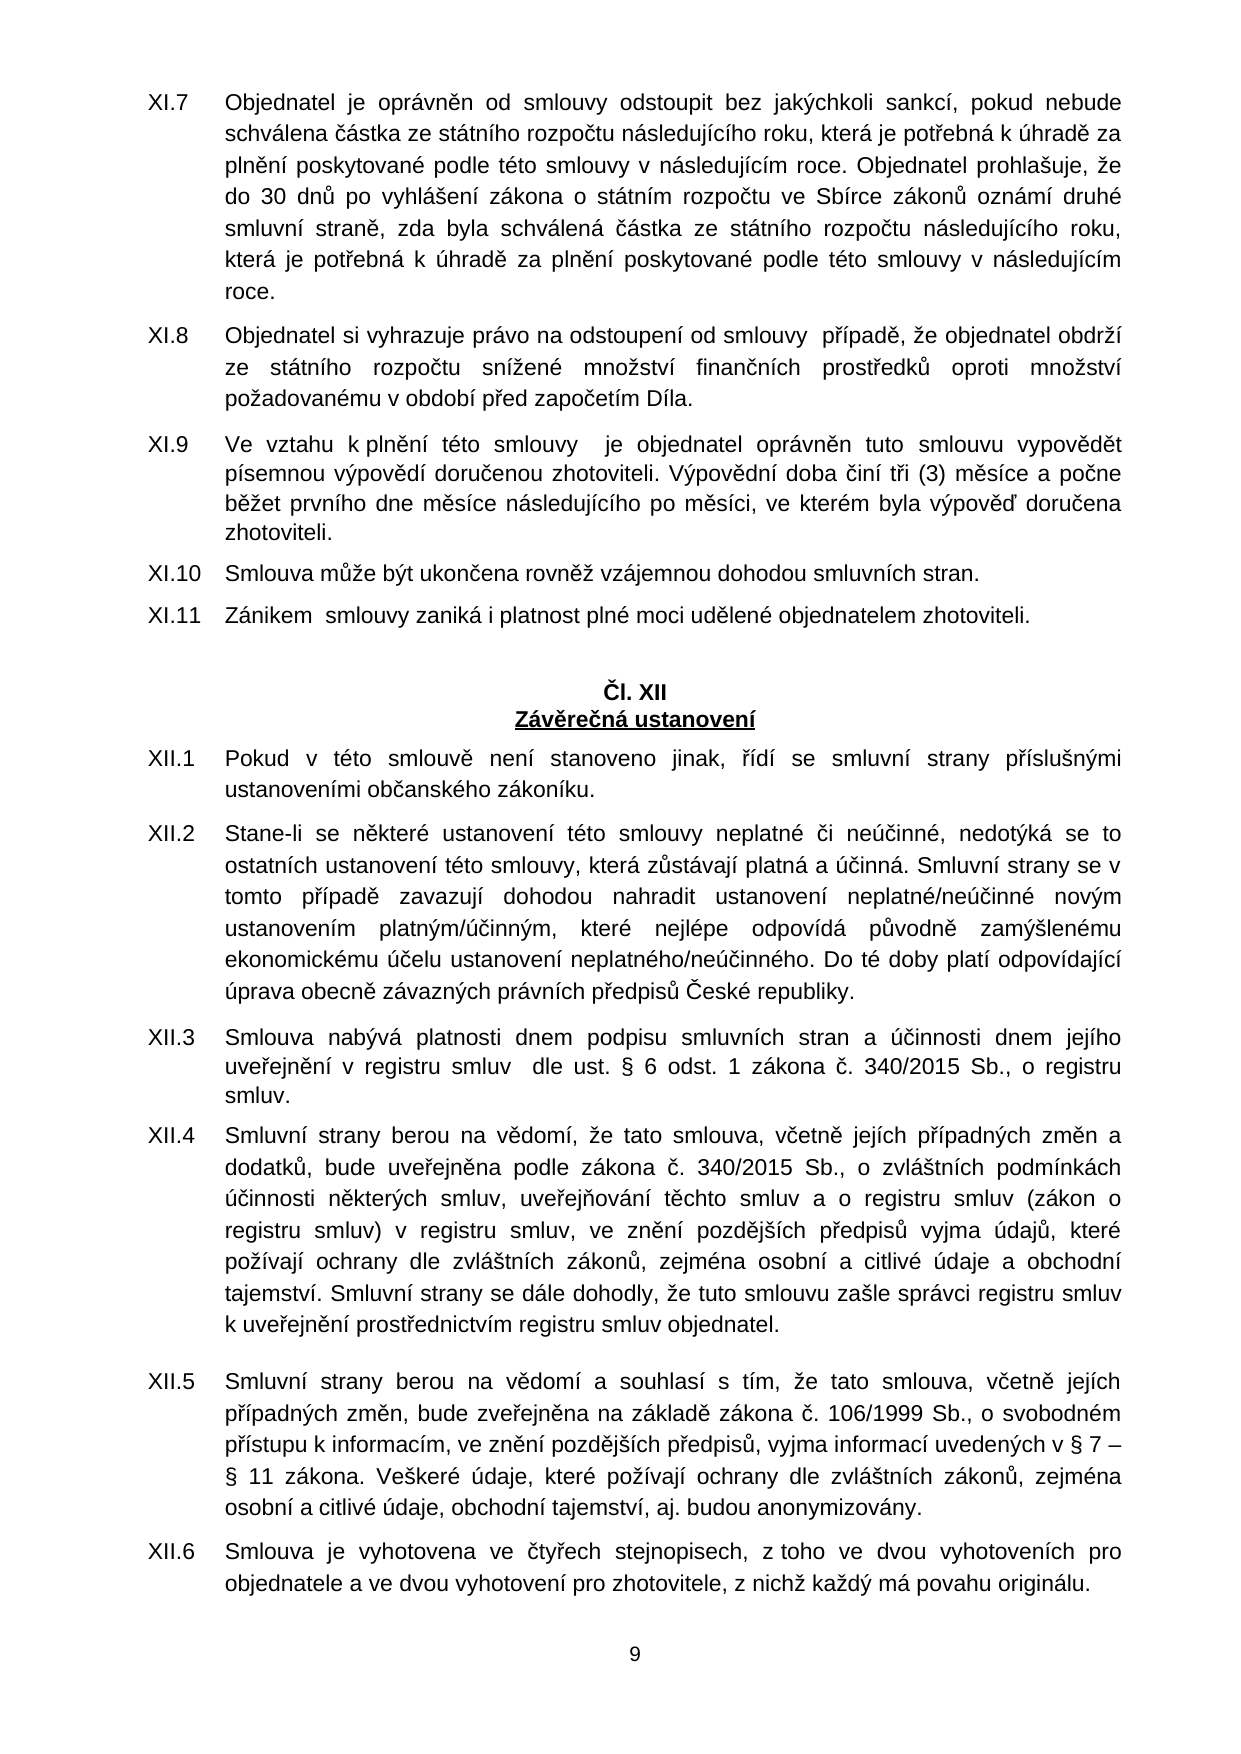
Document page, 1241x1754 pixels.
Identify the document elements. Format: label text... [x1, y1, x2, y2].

list Smlouva nabývá platnosti dnem podpisu smluvních stran a účinnosti dnem jejího uveřejnění v registru smluv dle ust. § 6 odst. 1 zákona č. 340/2015 Sb., o registru smluv. [148, 1022, 1122, 1109]
list Ve vztahu k plnění této smlouvy je objednatel oprávněn tuto smlouvu vypovědět písemnou výpovědí doručenou zhotoviteli. Výpovědní doba činí tři (3) měsíce a počne běžet prvního dne měsíce následujícího po měsíci, ve kterém byla výpověď doručena zhotoviteli. [148, 429, 1122, 546]
list Smlouva je vyhotovena ve čtyřech stejnopisech, z toho ve dvou vyhotoveních pro objednatele a ve dvou vyhotovení pro zhotovitele, z nichž každý má povahu originálu. [148, 1538, 1122, 1596]
list Stane-li se některé ustanovení této smlouvy neplatné či neúčinné, nedotýká se to ostatních ustanovení této smlouvy, která zůstávají platná a účinná. Smluvní strany se v tomto případě zavazují dohodou nahradit ustanovení neplatné/neúčinné novým ustanovením platným/účinným, které nejlépe odpovídá původně zamýšlenému ekonomickému účelu ustanovení neplatného/neúčinného. Do té doby platí odpovídající úprava obecně závazných právních předpisů České republiky. [148, 820, 1122, 1004]
list Smluvní strany berou na vědomí, že tato smlouva, včetně jejích případných změn a dodatků, bude uveřejněna podle zákona č. 340/2015 Sb., o zvláštních podmínkách účinnosti některých smluv, uveřejňování těchto smluv a o registru smluv (zákon o registru smluv) v registru smluv, ve znění pozdějších předpisů vyjma údajů, které požívají ochrany dle zvláštních zákonů, zejména osobní a citlivé údaje a obchodní tajemství. Smluvní strany se dále dohodly, že tuto smlouvu zašle správci registru smluv k uveřejnění prostřednictvím registru smluv objednatel. [148, 1122, 1122, 1338]
list Smlouva může být ukončena rovněž vzájemnou dohodou smluvních stran. [148, 558, 1122, 588]
text Závěrečná ustanovení [148, 679, 1122, 732]
list Objednatel si vyhrazuje právo na odstoupení od smlouvy případě, že objednatel obdrží ze státního rozpočtu snížené množství finančních prostředků oproti množství požadovanému v období před započetím Díla. [148, 322, 1122, 412]
list Smluvní strany berou na vědomí a souhlasí s tím, že tato smlouva, včetně jejích případných změn, bude zveřejněna na základě zákona č. 106/1999 Sb., o svobodném přístupu k informacím, ve znění pozdějších předpisů, vyjma informací uvedených v § 7 – § 11 zákona. Veškeré údaje, které požívají ochrany dle zvláštních zákonů, zejména osobní a citlivé údaje, obchodní tajemství, aj. budou anonymizovány. [148, 1368, 1122, 1521]
list Objednatel je oprávněn od smlouvy odstoupit bez jakýchkoli sankcí, pokud nebude schválena částka ze státního rozpočtu následujícího roku, která je potřebná k úhradě za plnění poskytované podle této smlouvy v následujícím roce. Objednatel prohlašuje, že do 30 dnů po vyhlášení zákona o státním rozpočtu ve Sbírce zákonů oznámí druhé smluvní straně, zda byla schválená částka ze státního rozpočtu následujícího roku, která je potřebná k úhradě za plnění poskytované podle této smlouvy v následujícím roce. [148, 89, 1122, 304]
list Pokud v této smlouvě není stanoveno jinak, řídí se smluvní strany příslušnými ustanoveními občanského zákoníku. [148, 744, 1122, 802]
list Zánikem smlouvy zaniká i platnost plné moci udělené objednatelem zhotoviteli. [148, 600, 1122, 629]
